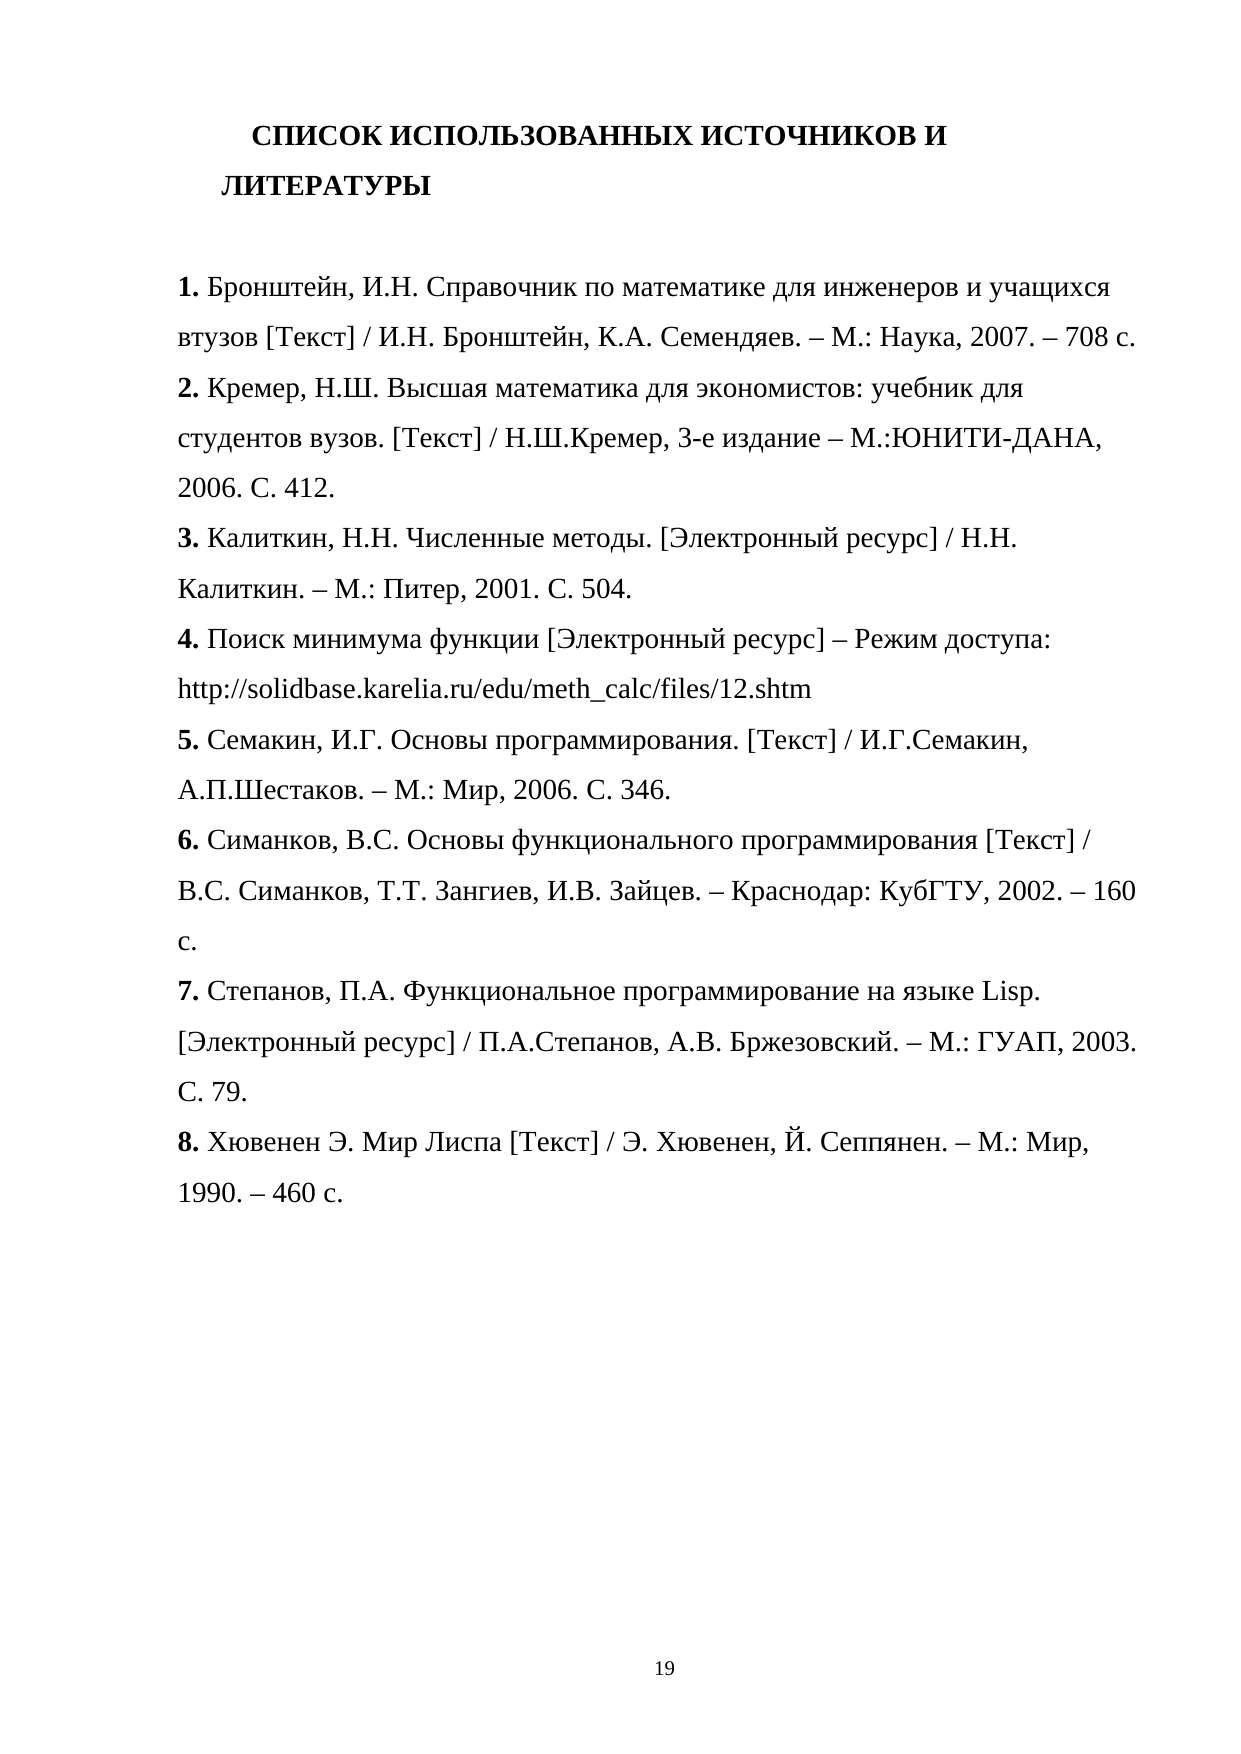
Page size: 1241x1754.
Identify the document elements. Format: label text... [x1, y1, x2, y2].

list Степанов, П.А. Функциональное программирование на языке Lisp. [Электронный ресурс] / П.А.Степанов, А.В. Бржезовский. – М.: ГУАП, 2003. С. 79. [177, 973, 1152, 1108]
list Симанков, В.С. Основы функционального программирования [Текст] / В.С. Симанков, Т.Т. Зангиев, И.В. Зайцев. – Краснодар: КубГТУ, 2002. – 160 с. [177, 822, 1152, 957]
list Семакин, И.Г. Основы программирования. [Текст] / И.Г.Семакин, А.П.Шестаков. – М.: Мир, . 346. [177, 722, 1152, 806]
list Калиткин, Н.Н. Численные методы. [Электронный ресурс] / Н.Н. Калиткин. – М.: Питер, 2001. С. 504. [177, 521, 1152, 604]
list Кремер, Н.Ш. Высшая математика для экономистов: учебник для студентов вузов. [Текст] / Н.Ш.Кремер, 3-е издание – М.:ЮНИТИ-ДАНА, . 412. [177, 370, 1152, 504]
list Бронштейн, И.Н. Справочник по математике для инженеров и учащихся втузов [Текст] / И.Н. Бронштейн, К.А. Семендяев. – М.: Наука, 2007. – 708 с. [177, 269, 1152, 353]
text СПИСОК ИСПОЛЬЗОВАННЫХ ИСТОЧНИКОВ и литературы [221, 118, 1152, 202]
list Хювенен Э. Мир Лиспа [Текст] / Э. Хювенен, Й. Сеппянен. – М.: Мир, 1990. – 460 с. [177, 1124, 1152, 1208]
list Поиск минимума функции [Электронный ресурс] – Режим доступа: http://solidbase.karelia.ru/edu/meth_calc/files/12.shtm [177, 621, 1152, 705]
